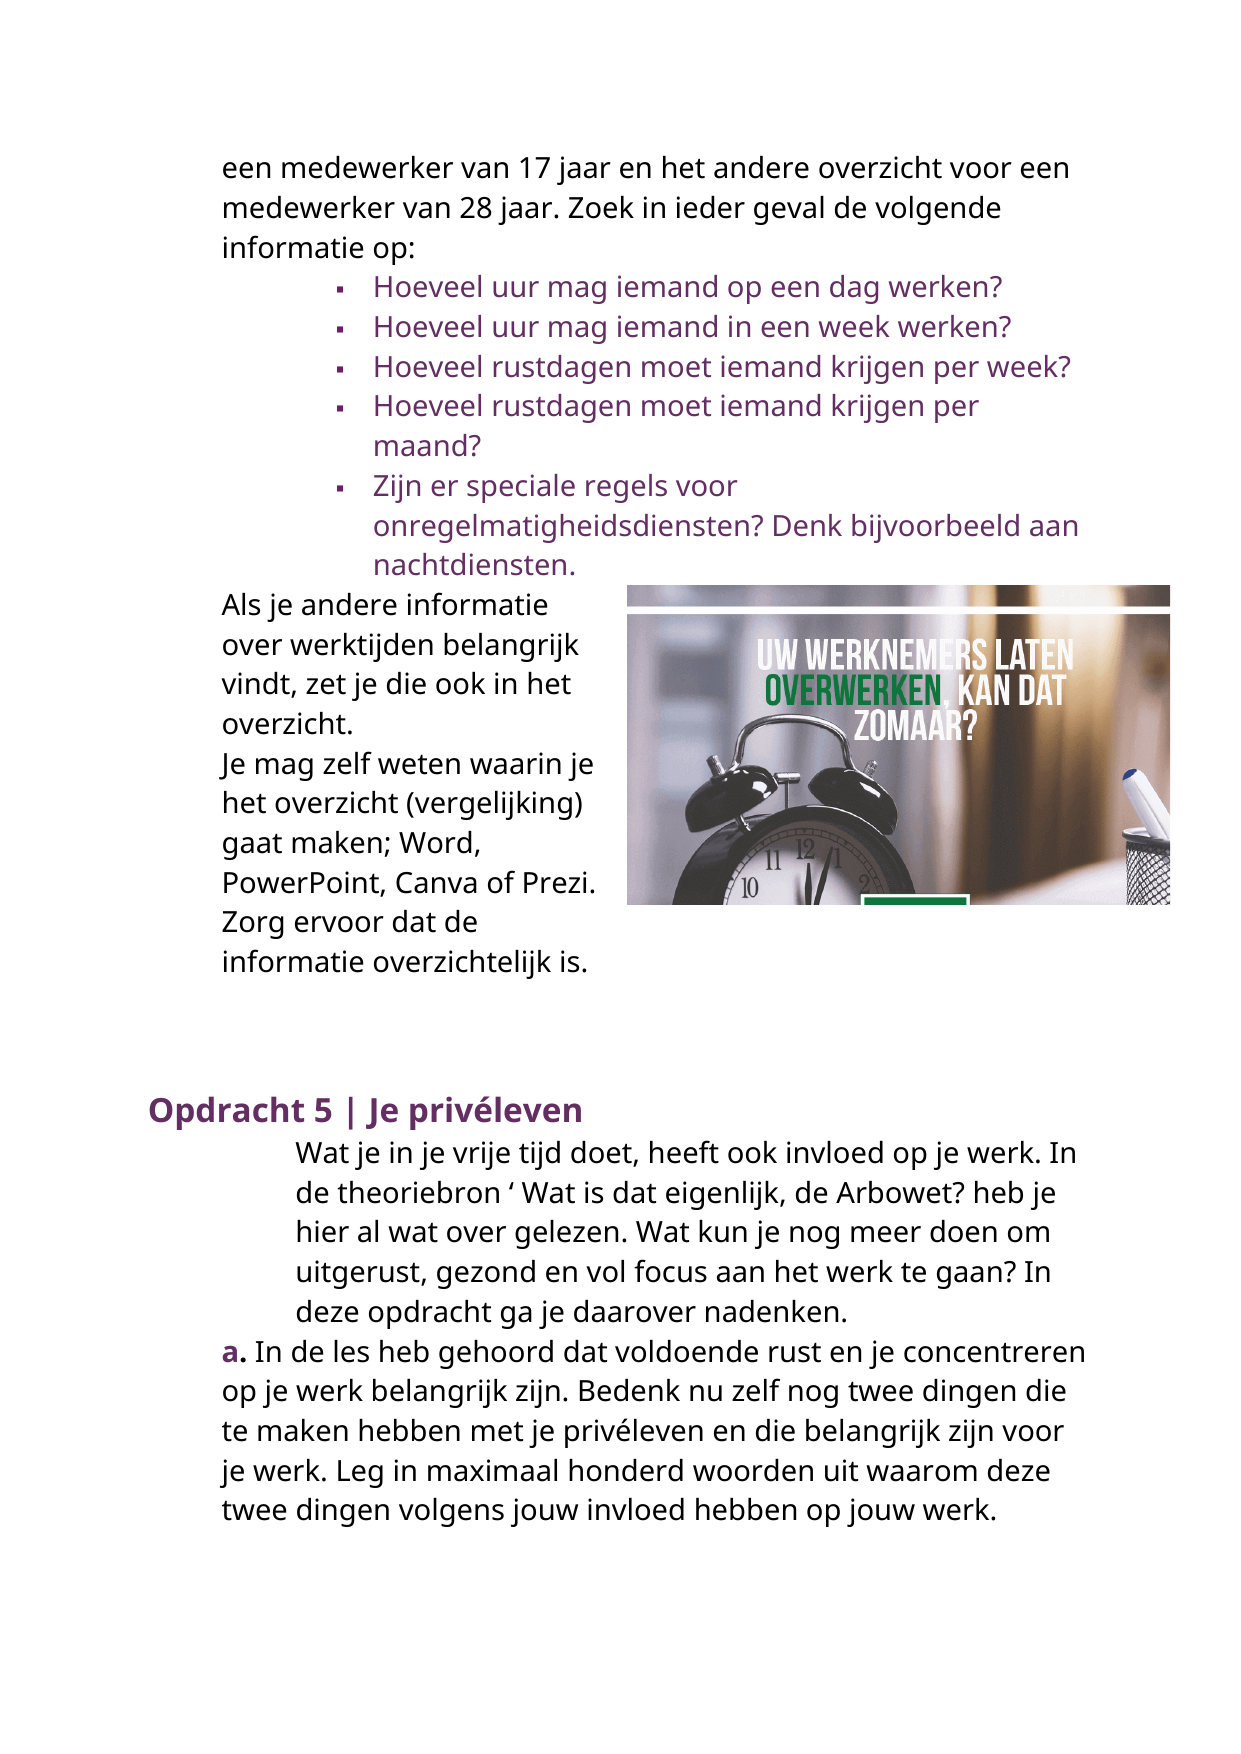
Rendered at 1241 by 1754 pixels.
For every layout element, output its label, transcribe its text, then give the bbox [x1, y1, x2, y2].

text Je mag zelf weten waarin je het overzicht (vergelijking) gaat maken; Word, PowerPoint, Canva of Prezi. Zorg ervoor dat de informatie overzichtelijk is. [221, 743, 1093, 981]
list Hoeveel rustdagen moet iemand krijgen per week? [335, 346, 1093, 386]
picture [627, 585, 1171, 905]
list Hoeveel rustdagen moet iemand krijgen per maand? [335, 386, 1093, 465]
list Zijn er speciale regels voor onregelmatigheidsdiensten? Denk bijvoorbeeld aan nachtdiensten. [335, 465, 1093, 584]
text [221, 148, 1093, 267]
list Hoeveel uur mag iemand op een dag werken? [335, 267, 1093, 306]
text a. In de les heb gehoord dat voldoende rust en je concentreren op je werk belangrijk zijn. Bedenk nu zelf nog twee dingen die te maken hebben met je privéleven en die belangrijk zijn voor je werk. Leg in maximaal honderd woorden uit waarom deze twee dingen volgens jouw invloed hebben op jouw werk. [221, 1331, 1093, 1529]
list Hoeveel uur mag iemand in een week werken? [335, 306, 1093, 346]
text Wat je in je vrije tijd doet, heeft ook invloed op je werk. In de theoriebron ‘ Wat is dat eigenlijk, de Arbowet? heb je hier al wat over gelezen. Wat kun je nog meer doen om uitgerust, gezond en vol focus aan het werk te gaan? In deze opdracht ga je daarover nadenken. [295, 1132, 1093, 1331]
subtitle Opdracht 5 | Je privéleven [148, 1087, 1093, 1132]
text Als je andere informatie over werktijden belangrijk vindt, zet je die ook in het overzicht. [221, 584, 1093, 743]
